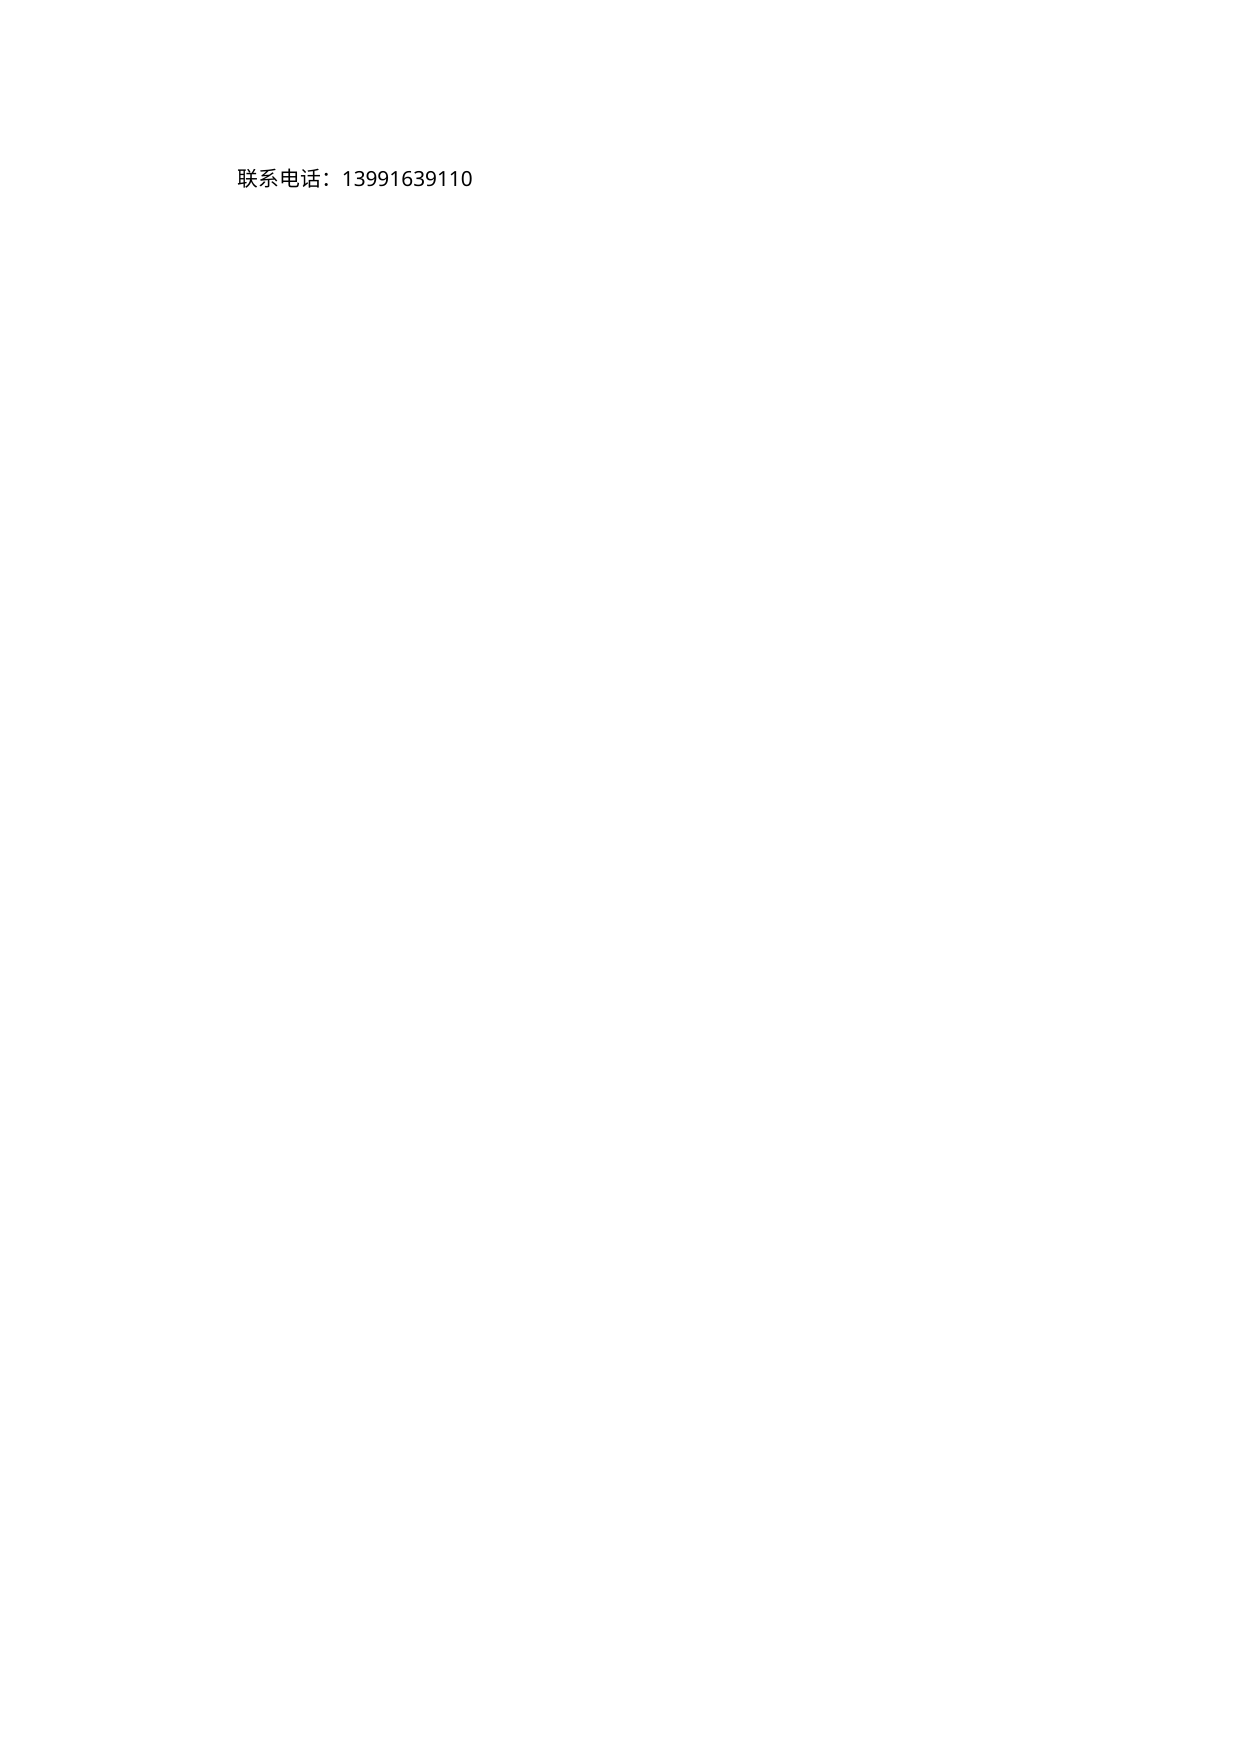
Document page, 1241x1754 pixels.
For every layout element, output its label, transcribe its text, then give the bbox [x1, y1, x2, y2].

text 联系电话：13991639110 [187, 162, 1053, 194]
